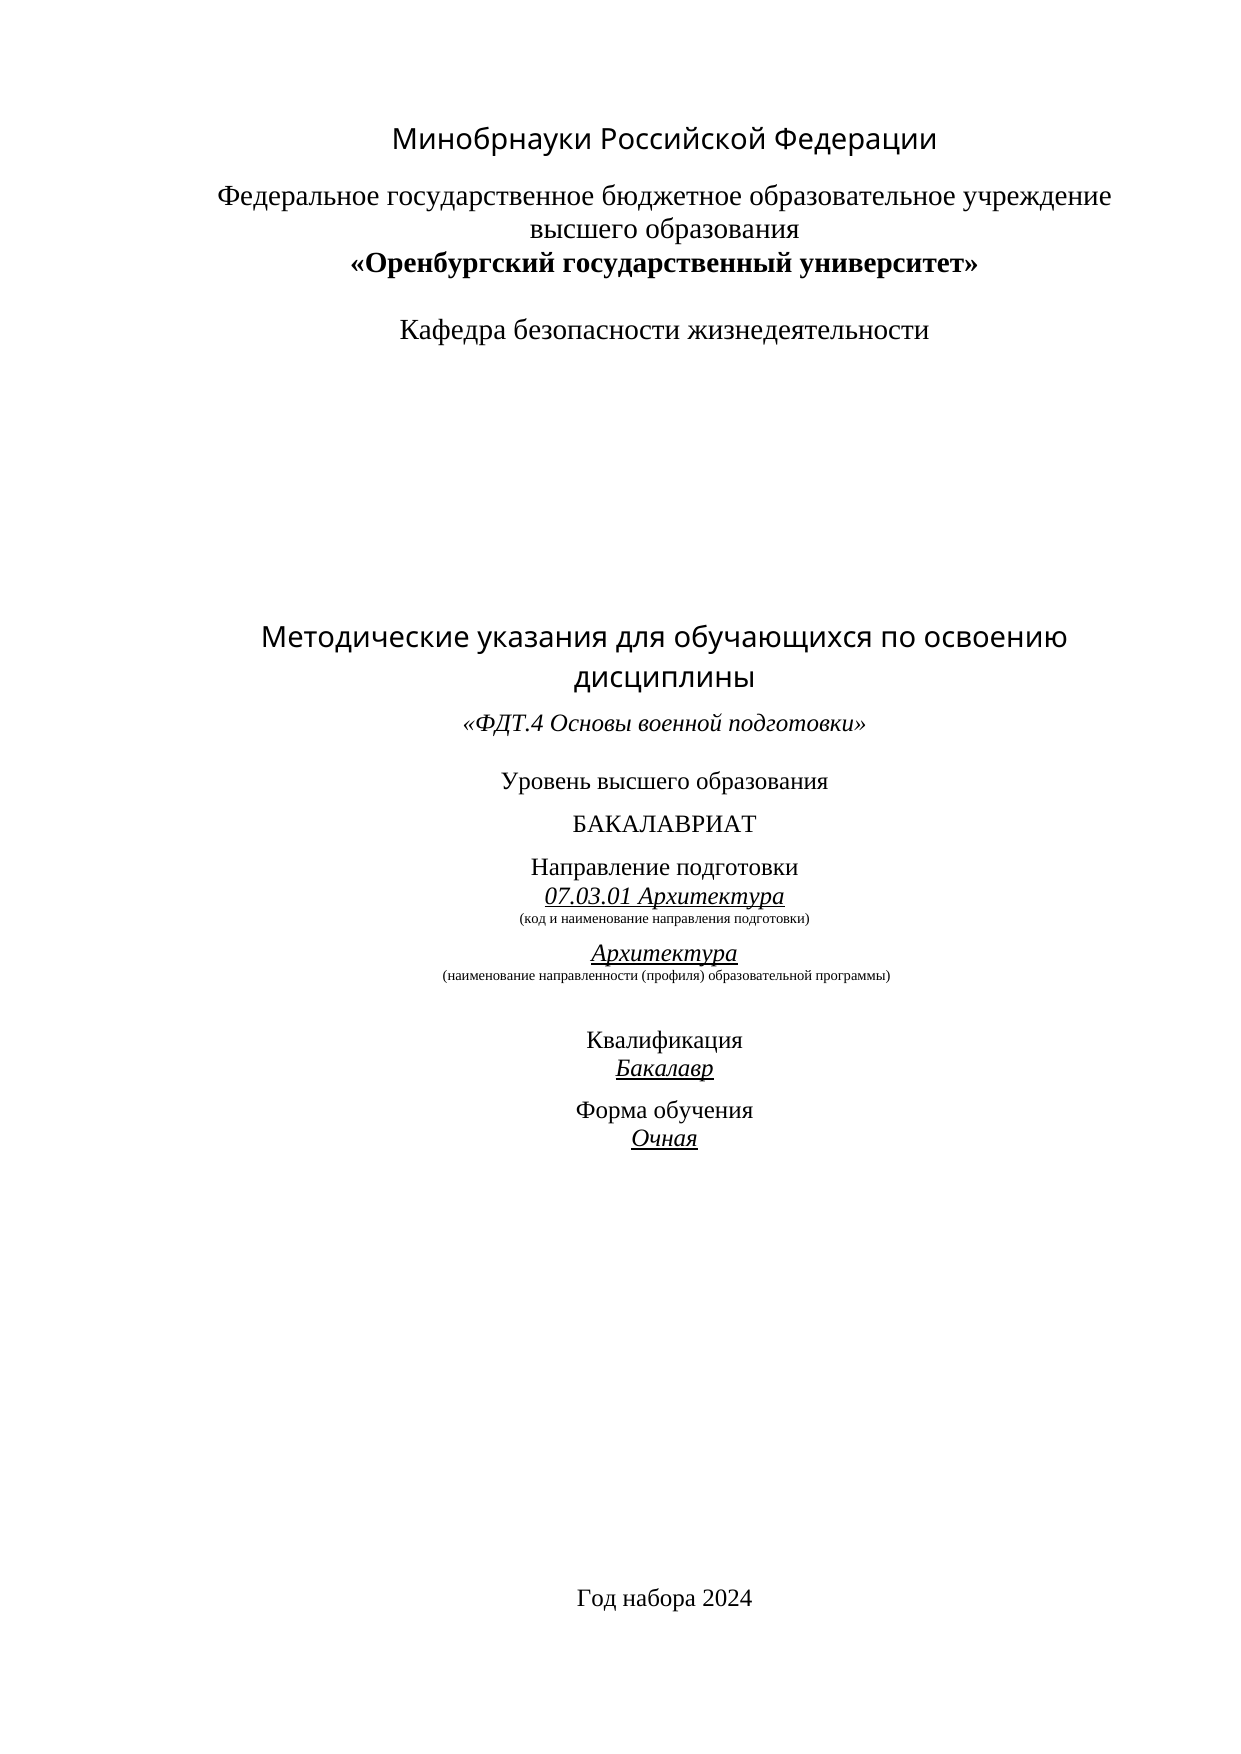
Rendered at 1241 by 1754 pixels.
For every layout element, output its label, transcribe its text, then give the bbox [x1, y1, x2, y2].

text Год набора 2024 [177, 1583, 1152, 1612]
text Квалификация [177, 1025, 1152, 1053]
text БАКАЛАВРИАТ [177, 809, 1152, 838]
text Архитектура [177, 938, 1152, 967]
text «ФДТ.4 Основы военной подготовки» [177, 708, 1152, 737]
text Методические указания для обучающихся по освоению дисциплины [177, 617, 1152, 696]
text Федеральное государственное бюджетное образовательное учреждение [177, 178, 1152, 211]
text 07.03.01 Архитектура [177, 881, 1152, 910]
text Кафедра безопасности жизнедеятельности [177, 312, 1152, 345]
text Минобрнауки Российской Федерации [177, 118, 1152, 158]
text (наименование направленности (профиля) образовательной программы) [177, 967, 1152, 996]
text Направление подготовки [177, 852, 1152, 881]
text Очная [177, 1123, 1152, 1152]
text Бакалавр [177, 1053, 1152, 1082]
text Уровень высшего образования [177, 766, 1152, 795]
text «Оренбургский государственный университет» [177, 245, 1152, 278]
text Форма обучения [177, 1095, 1152, 1123]
text высшего образования [177, 211, 1152, 245]
text (код и наименование направления подготовки) [177, 910, 1152, 938]
